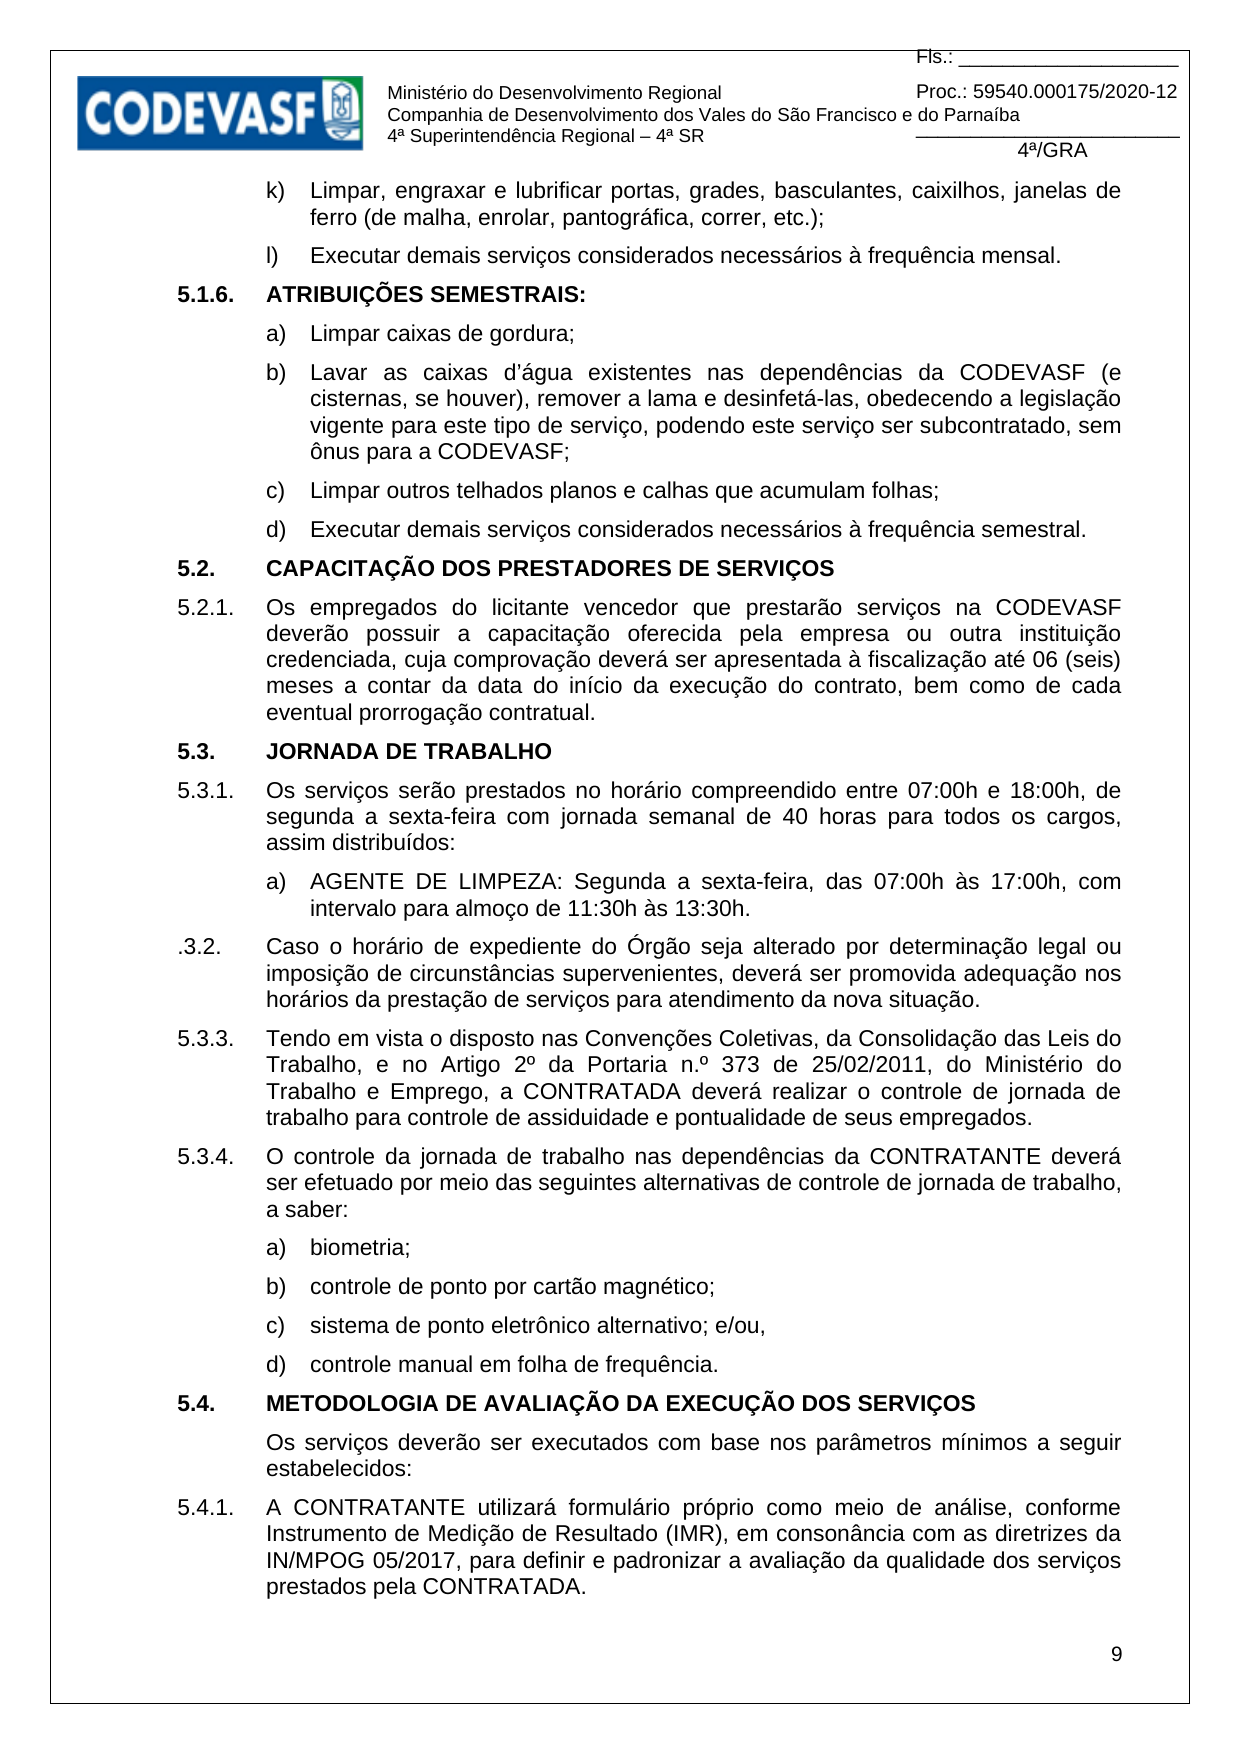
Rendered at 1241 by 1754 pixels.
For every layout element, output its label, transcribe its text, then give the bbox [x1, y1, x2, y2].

text 5.3. JORNADA DE TRABALHO [177, 738, 1122, 764]
text 5.1.6. ATRIBUIÇÕES SEMESTRAIS: [177, 281, 1122, 308]
text a) biometria; [266, 1234, 1122, 1261]
text 5.3.1. Os serviços serão prestados no horário compreendido entre 07:00h e 18:00h, de segunda a sexta-feira com jornada semanal de 40 horas para todos os cargos, assim distribuídos: [177, 777, 1122, 856]
list Lavar as caixas d’água existentes nas dependências da CODEVASF (e cisternas, se houver), remover a lama e desinfetá-las, obedecendo a legislação vigente para este tipo de serviço, podendo este serviço ser subcontratado, sem ônus para a CODEVASF; [266, 359, 1122, 464]
text d) controle manual em folha de frequência. [266, 1351, 1122, 1377]
list Limpar outros telhados planos e calhas que acumulam folhas; [266, 477, 1122, 503]
list Executar demais serviços considerados necessários à frequência semestral. [266, 516, 1122, 542]
list Limpar caixas de gordura; [266, 320, 1122, 346]
text 5.2.1. Os empregados do licitante vencedor que prestarão serviços na CODEVASF deverão possuir a capacitação oferecida pela empresa ou outra instituição credenciada, cuja comprovação deverá ser apresentada à fiscalização até 06 (seis) meses a contar da data do início da execução do contrato, bem como de cada eventual prorrogação contratual. [177, 593, 1122, 725]
text 5.4.1. A CONTRATANTE utilizará formulário próprio como meio de análise, conforme Instrumento de Medição de Resultado (IMR), em consonância com as diretrizes da IN/MPOG 05/2017, para definir e padronizar a avaliação da qualidade dos serviços prestados pela CONTRATADA. [177, 1494, 1122, 1599]
text c) sistema de ponto eletrônico alternativo; e/ou, [266, 1312, 1122, 1338]
list Executar demais serviços considerados necessários à frequência mensal. [266, 242, 1122, 269]
text a) AGENTE DE LIMPEZA: Segunda a sexta-feira, das 07:00h às 17:00h, com intervalo para almoço de 11:30h às 13:30h. [266, 868, 1122, 921]
text .3.2. Caso o horário de expediente do Órgão seja alterado por determinação legal ou imposição de circunstâncias supervenientes, deverá ser promovida adequação nos horários da prestação de serviços para atendimento da nova situação. [177, 933, 1122, 1012]
picture [77, 76, 365, 153]
list Limpar, engraxar e lubrificar portas, grades, basculantes, caixilhos, janelas de ferro (de malha, enrolar, pantográfica, correr, etc.); [266, 177, 1122, 230]
text 5.4. METODOLOGIA DE AVALIAÇÃO DA EXECUÇÃO DOS SERVIÇOS [177, 1390, 1122, 1416]
text b) controle de ponto por cartão magnético; [266, 1273, 1122, 1299]
text 5.2. CAPACITAÇÃO DOS PRESTADORES DE SERVIÇOS [177, 554, 1122, 581]
text Os serviços deverão ser executados com base nos parâmetros mínimos a seguir estabelecidos: [266, 1429, 1122, 1481]
text 5.3.4. O controle da jornada de trabalho nas dependências da CONTRATANTE deverá ser efetuado por meio das seguintes alternativas de controle de jornada de trabalho, a saber: [177, 1143, 1122, 1222]
text 5.3.3. Tendo em vista o disposto nas Convenções Coletivas, da Consolidação das Leis do Trabalho, e no Artigo 2º da Portaria n.º 373 de 25/02/2011, do Ministério do Trabalho e Emprego, a CONTRATADA deverá realizar o controle de jornada de trabalho para controle de assiduidade e pontualidade de seus empregados. [177, 1025, 1122, 1130]
